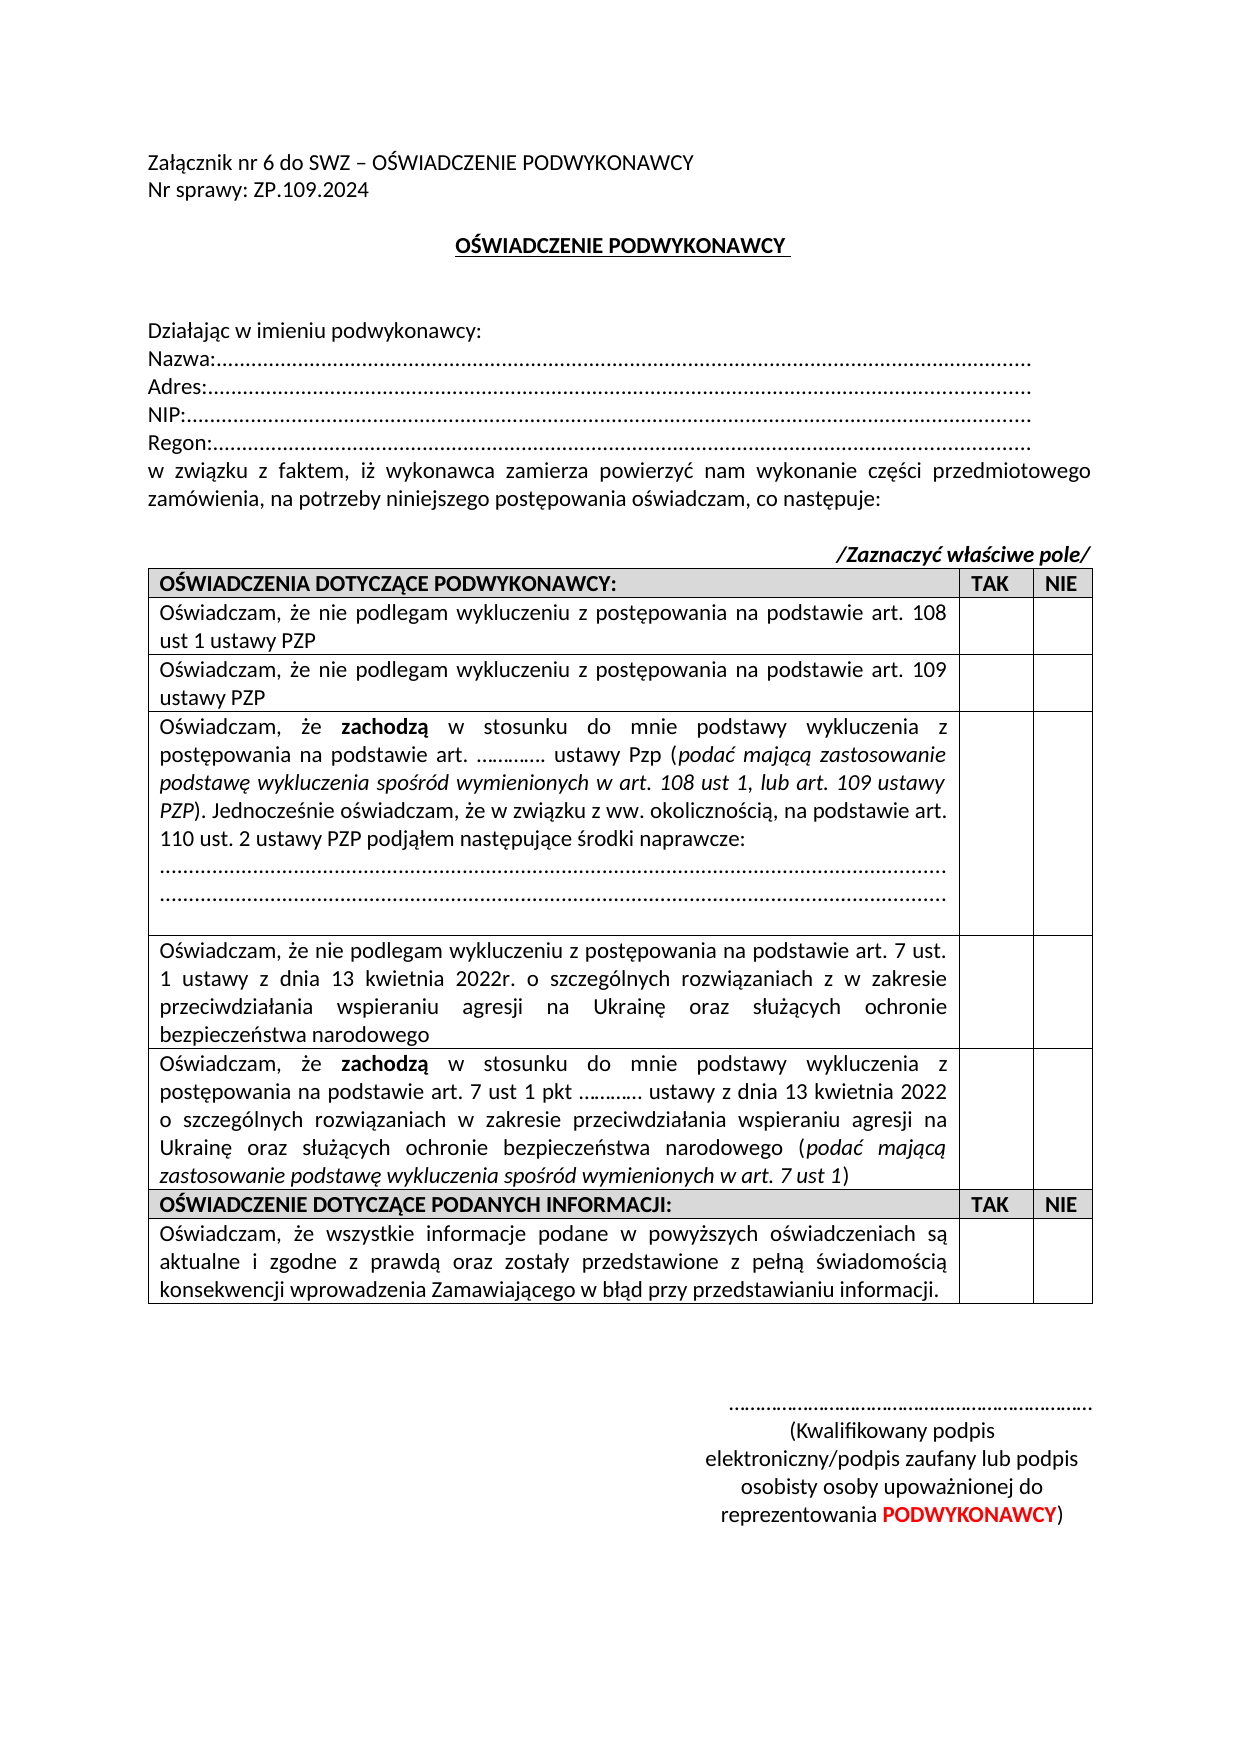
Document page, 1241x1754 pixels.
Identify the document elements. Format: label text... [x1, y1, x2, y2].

text (Kwalifikowany podpis elektroniczny/podpis zaufany lub podpis osobisty osoby upoważnionej do reprezentowania PODWYKONAWCY) [691, 1416, 1093, 1528]
table_cell [1034, 1049, 1092, 1189]
table_cell [960, 936, 1033, 1048]
text /Zaznaczyć właściwe pole/ [148, 540, 1093, 568]
table_header NIE [1034, 569, 1092, 597]
table_cell [1034, 712, 1092, 935]
table_cell [960, 598, 1033, 654]
table_cell Oświadczam, że zachodzą w stosunku do mnie podstawy wykluczenia z postępowania na podstawie art. 7 ust 1 pkt ………… ustawy z dnia 13 kwietnia 2022 o szczególnych rozwiązaniach w zakresie przeciwdziałania wspieraniu agresji na Ukrainę oraz służących ochronie bezpieczeństwa narodowego (podać mającą zastosowanie podstawę wykluczenia spośród wymienionych w art. 7 ust 1) [149, 1049, 959, 1189]
text Nr sprawy: ZP.109.2024 [148, 176, 1093, 204]
table_header TAK [960, 569, 1033, 597]
table_cell TAK [960, 1190, 1033, 1218]
text Nazwa: [148, 344, 1093, 372]
text NIP: [148, 400, 1093, 428]
text Adres: [148, 372, 1093, 400]
table_cell Oświadczam, że nie podlegam wykluczeniu z postępowania na podstawie art. 108 ust 1 ustawy PZP [149, 598, 959, 654]
text Regon: [148, 428, 1093, 456]
text Działając w imieniu podwykonawcy: [148, 316, 1093, 344]
table_cell Oświadczam, że nie podlegam wykluczeniu z postępowania na podstawie art. 109 ustawy PZP [149, 655, 959, 711]
table_cell NIE [1034, 1190, 1092, 1218]
table_cell [1034, 655, 1092, 711]
text OŚWIADCZENIE PODWYKONAWCY [148, 232, 1093, 260]
table_cell [1034, 598, 1092, 654]
table_cell [960, 1049, 1033, 1189]
table_cell [960, 655, 1033, 711]
table_header OŚWIADCZENIA DOTYCZĄCE PODWYKONAWCY: [149, 569, 959, 597]
table_cell Oświadczam, że nie podlegam wykluczeniu z postępowania na podstawie art. 7 ust. 1 ustawy z dnia 13 kwietnia 2022r. o szczególnych rozwiązaniach z w zakresie przeciwdziałania wspieraniu agresji na Ukrainę oraz służących ochronie bezpieczeństwa narodowego [149, 936, 959, 1048]
text …………………………………………………………… [148, 1388, 1093, 1416]
table_cell [1034, 1219, 1092, 1303]
table_cell [960, 1219, 1033, 1303]
table_cell Oświadczam, że zachodzą w stosunku do mnie podstawy wykluczenia z postępowania na podstawie art. …………. ustawy Pzp (podać mającą zastosowanie podstawę wykluczenia spośród wymienionych w art. 108 ust 1, lub art. 109 ustawy PZP). Jednocześnie oświadczam, że w związku z ww. okolicznością, na podstawie art. 110 ust. 2 ustawy PZP podjąłem następujące środki naprawcze: [149, 712, 959, 935]
text w związku z faktem, iż wykonawca zamierza powierzyć nam wykonanie części przedmiotowego zamówienia, na potrzeby niniejszego postępowania oświadczam, co następuje: [148, 456, 1093, 512]
table_cell OŚWIADCZENIE DOTYCZĄCE PODANYCH INFORMACJI: [149, 1190, 959, 1218]
table_cell Oświadczam, że wszystkie informacje podane w powyższych oświadczeniach są aktualne i zgodne z prawdą oraz zostały przedstawione z pełną świadomością konsekwencji wprowadzenia Zamawiającego w błąd przy przedstawianiu informacji. [149, 1219, 959, 1303]
table_cell [1034, 936, 1092, 1048]
subtitle Załącznik nr 6 do SWZ – OŚWIADCZENIE PODWYKONAWCY [148, 148, 1093, 176]
table_cell [960, 712, 1033, 935]
